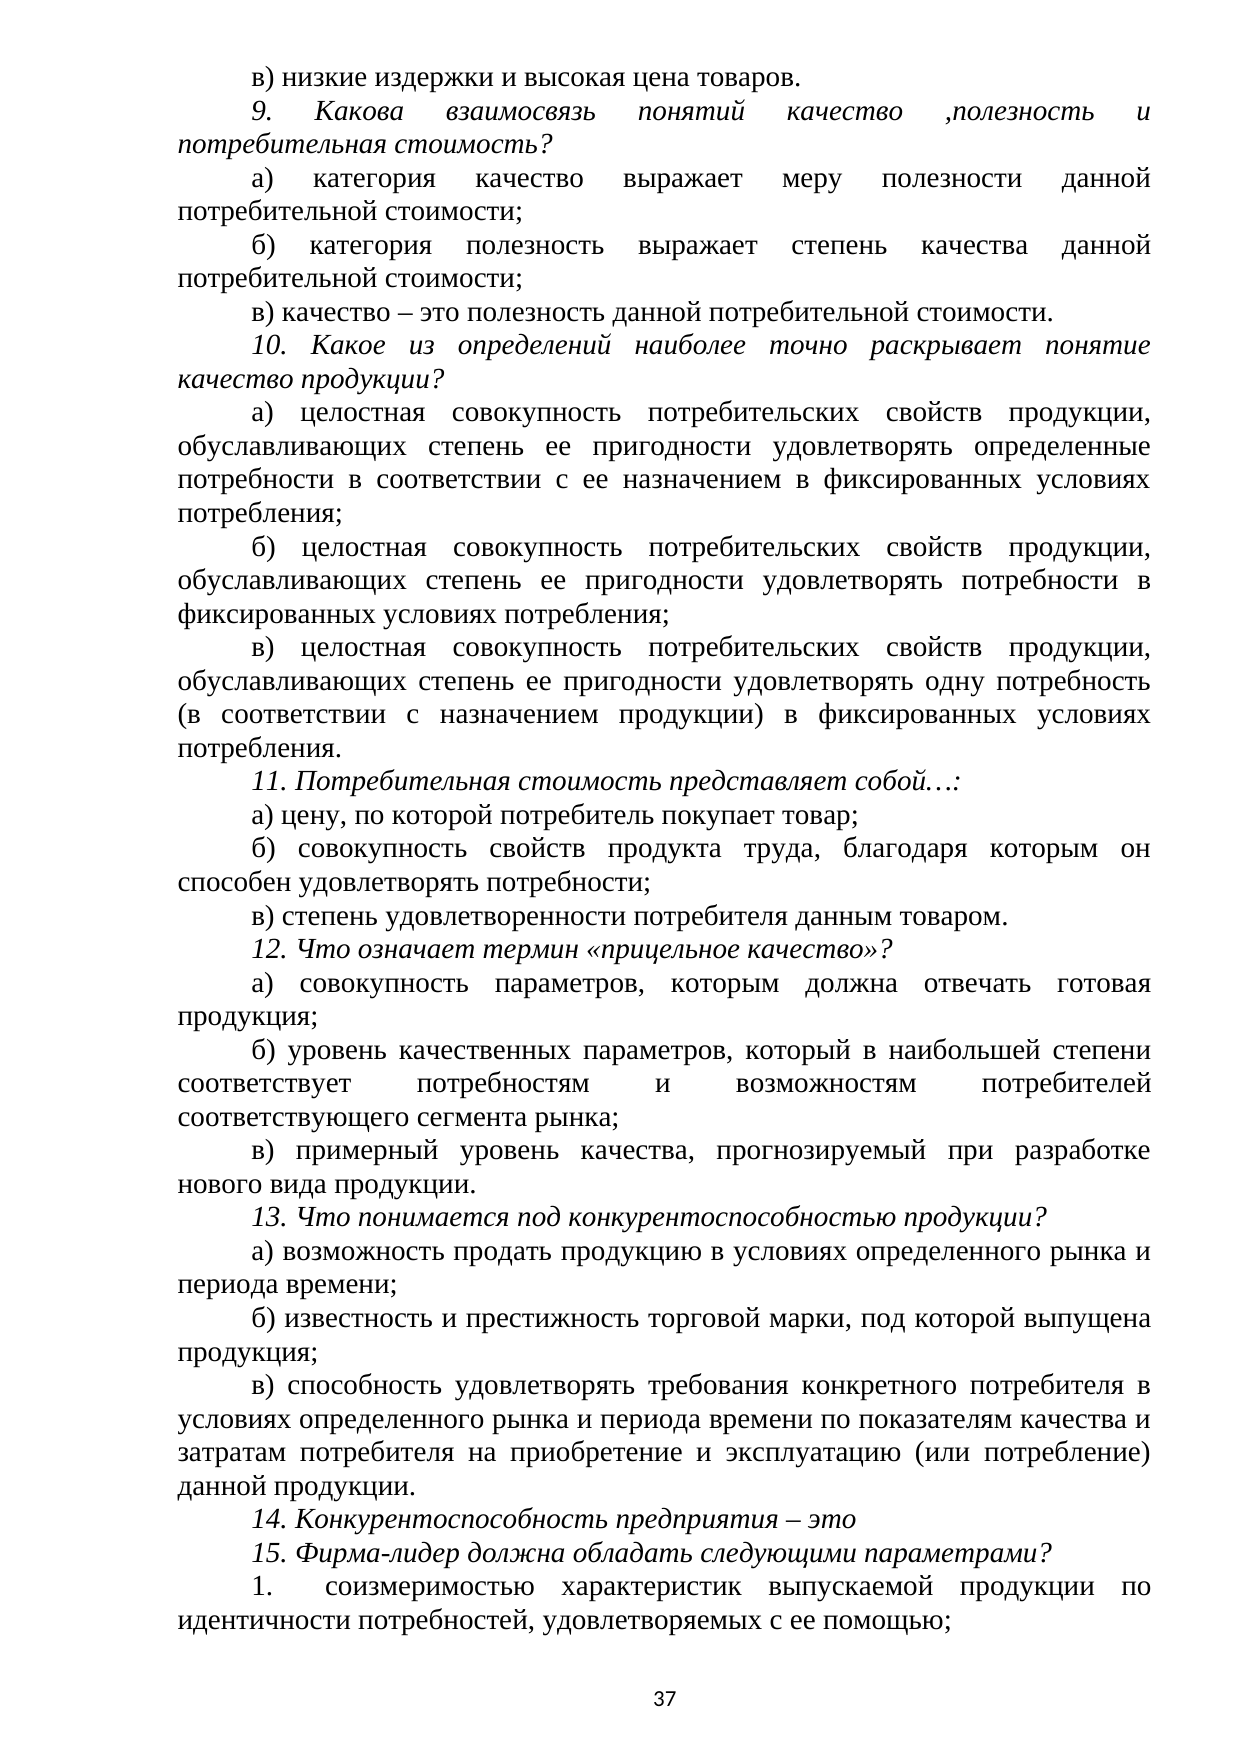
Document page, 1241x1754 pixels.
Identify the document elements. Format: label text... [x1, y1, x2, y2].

text 12. Что означает термин «прицельное качество»? [177, 931, 1152, 965]
text б) целостная совокупность потребительских свойств продукции, обуславливающих степень ее пригодности удовлетворять потребности в фиксированных условиях потребления; [177, 529, 1152, 629]
text б) совокупность свойств продукта труда, благодаря которым он способен удовлетворять потребности; [177, 831, 1152, 898]
text в) степень удовлетворенности потребителя данным товаром. [177, 898, 1152, 931]
text 15. Фирма-лидер должна обладать следующими параметрами? [177, 1535, 1152, 1568]
text б) известность и престижность торговой марки, под которой выпущена продукция; [177, 1300, 1152, 1367]
list соизмеримостью характеристик выпускаемой продукции по идентичности потребностей, удовлетворяемых с ее помощью; [177, 1568, 1152, 1636]
text 14. Конкурентоспособность предприятия – это [177, 1501, 1152, 1535]
text 10. Какое из определений наиболее точно раскрывает понятие качество продукции? [177, 327, 1152, 394]
text а) цену, по которой потребитель покупает товар; [177, 797, 1152, 831]
text 9. Какова взаимосвязь понятий качество ,полезность и потребительная стоимость? [177, 93, 1152, 160]
text 13. Что понимается под конкурентоспособностью продукции? [177, 1199, 1152, 1233]
text в) качество – это полезность данной потребительной стоимости. [177, 294, 1152, 327]
text а) категория качество выражает меру полезности данной потребительной стоимости; [177, 160, 1152, 227]
text а) возможность продать продукцию в условиях определенного рынка и периода времени; [177, 1233, 1152, 1300]
text в) низкие издержки и высокая цена товаров. [177, 59, 1152, 93]
text 11. Потребительная стоимость представляет собой…: [177, 763, 1152, 797]
text б) категория полезность выражает степень качества данной потребительной стоимости; [177, 227, 1152, 294]
text в) способность удовлетворять требования конкретного потребителя в условиях определенного рынка и периода времени по показателям качества и затратам потребителя на приобретение и эксплуатацию (или потребление) данной продукции. [177, 1367, 1152, 1501]
text б) уровень качественных параметров, который в наибольшей степени соответствует потребностям и возможностям потребителей соответствующего сегмента рынка; [177, 1032, 1152, 1132]
text в) целостная совокупность потребительских свойств продукции, обуславливающих степень ее пригодности удовлетворять одну потребность (в соответствии с назначением продукции) в фиксированных условиях потребления. [177, 629, 1152, 763]
text а) совокупность параметров, которым должна отвечать готовая продукция; [177, 965, 1152, 1032]
text а) целостная совокупность потребительских свойств продукции, обуславливающих степень ее пригодности удовлетворять определенные потребности в соответствии с ее назначением в фиксированных условиях потребления; [177, 394, 1152, 529]
text в) примерный уровень качества, прогнозируемый при разработке нового вида продукции. [177, 1132, 1152, 1199]
